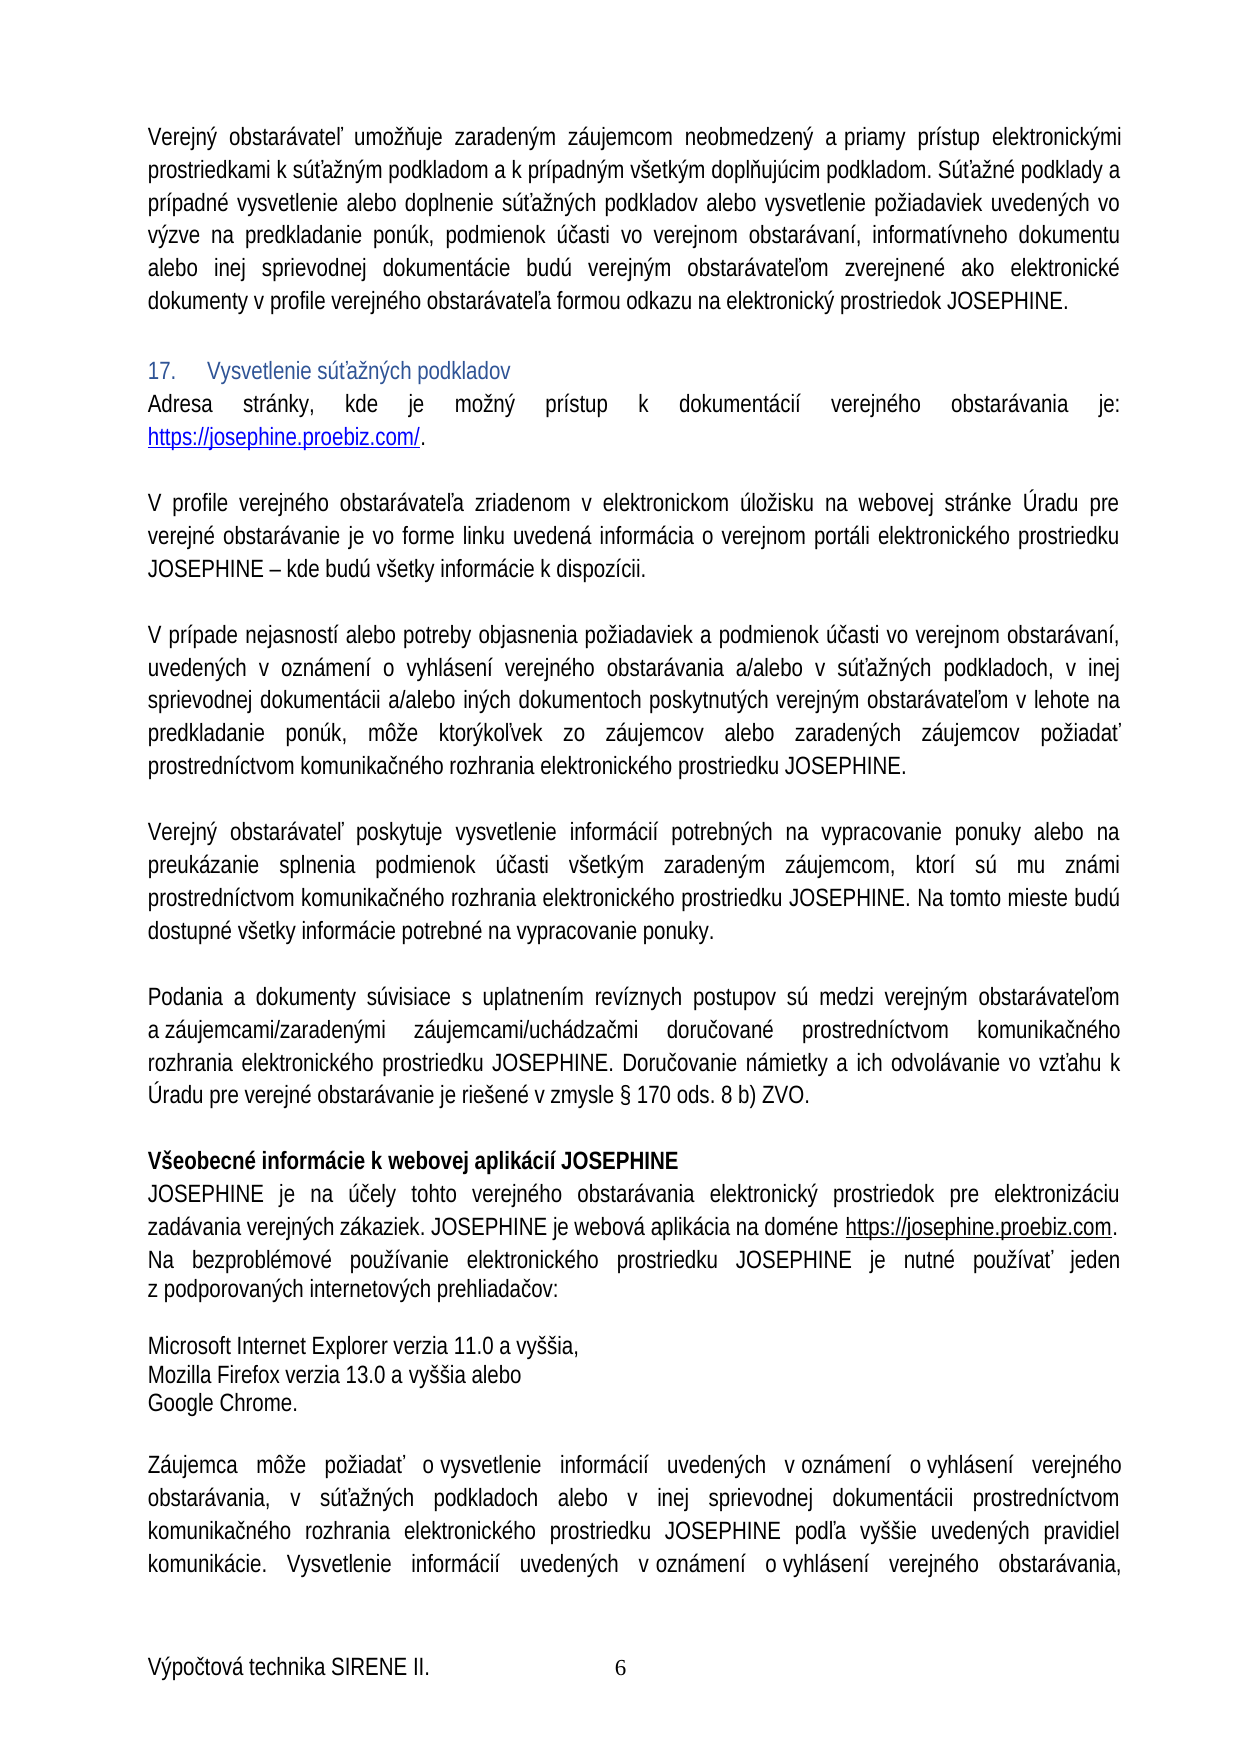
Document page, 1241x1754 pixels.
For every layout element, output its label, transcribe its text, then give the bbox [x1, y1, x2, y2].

text Adresa stránky, kde je možný prístup k dokumentácií verejného obstarávania je: https://josephine.proebiz.com/. [148, 389, 1122, 451]
text Google Chrome. [148, 1388, 1122, 1417]
text Na bezproblémové používanie elektronického prostriedku JOSEPHINE je nutné používať jeden z podporovaných internetových prehliadačov: [148, 1245, 1122, 1302]
text JOSEPHINE je na účely tohto verejného obstarávania elektronický prostriedok pre elektronizáciu zadávania verejných zákaziek. JOSEPHINE je webová aplikácia na doméne https://josephine.proebiz.com. [148, 1179, 1122, 1241]
text Mozilla Firefox verzia 13.0 a vyššia alebo [148, 1360, 1122, 1388]
text Microsoft Internet Explorer verzia 11.0 a vyššia, [148, 1331, 1122, 1360]
subtitle Vysvetlenie súťažných podkladov [148, 356, 1122, 385]
text V profile verejného obstarávateľa zriadenom v elektronickom úložisku na webovej stránke Úradu pre verejné obstarávanie je vo forme linku uvedená informácia o verejnom portáli elektronického prostriedku JOSEPHINE – kde budú všetky informácie k dispozícii. [148, 488, 1122, 582]
text Verejný obstarávateľ umožňuje zaradeným záujemcom neobmedzený a priamy prístup elektronickými prostriedkami k súťažným podkladom a k prípadným všetkým doplňujúcim podkladom. Súťažné podklady a prípadné vysvetlenie alebo doplnenie súťažných podkladov alebo vysvetlenie požiadaviek uvedených vo výzve na predkladanie ponúk, podmienok účasti vo verejnom obstarávaní, informatívneho dokumentu alebo inej sprievodnej dokumentácie budú verejným obstarávateľom zverejnené ako elektronické dokumenty v profile verejného obstarávateľa formou odkazu na elektronický prostriedok JOSEPHINE. [148, 122, 1122, 315]
text Verejný obstarávateľ poskytuje vysvetlenie informácií potrebných na vypracovanie ponuky alebo na preukázanie splnenia podmienok účasti všetkým zaradeným záujemcom, ktorí sú mu známi prostredníctvom komunikačného rozhrania elektronického prostriedku JOSEPHINE. Na tomto mieste budú dostupné všetky informácie potrebné na vypracovanie ponuky. [148, 817, 1122, 944]
text Všeobecné informácie k webovej aplikácií JOSEPHINE [148, 1146, 1122, 1175]
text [148, 1450, 1122, 1577]
text Podania a dokumenty súvisiace s uplatnením revíznych postupov sú medzi verejným obstarávateľom a záujemcami/zaradenými záujemcami/uchádzačmi doručované prostredníctvom komunikačného rozhrania elektronického prostriedku JOSEPHINE. Doručovanie námietky a ich odvolávanie vo vzťahu k Úradu pre verejné obstarávanie je riešené v zmysle § 170 ods. 8 b) ZVO. [148, 982, 1122, 1109]
text V prípade nejasností alebo potreby objasnenia požiadaviek a podmienok účasti vo verejnom obstarávaní, uvedených v oznámení o vyhlásení verejného obstarávania a/alebo v súťažných podkladoch, v inej sprievodnej dokumentácii a/alebo iných dokumentoch poskytnutých verejným obstarávateľom v lehote na predkladanie ponúk, môže ktorýkoľvek zo záujemcov alebo zaradených záujemcov požiadať prostredníctvom komunikačného rozhrania elektronického prostriedku JOSEPHINE. [148, 620, 1122, 780]
